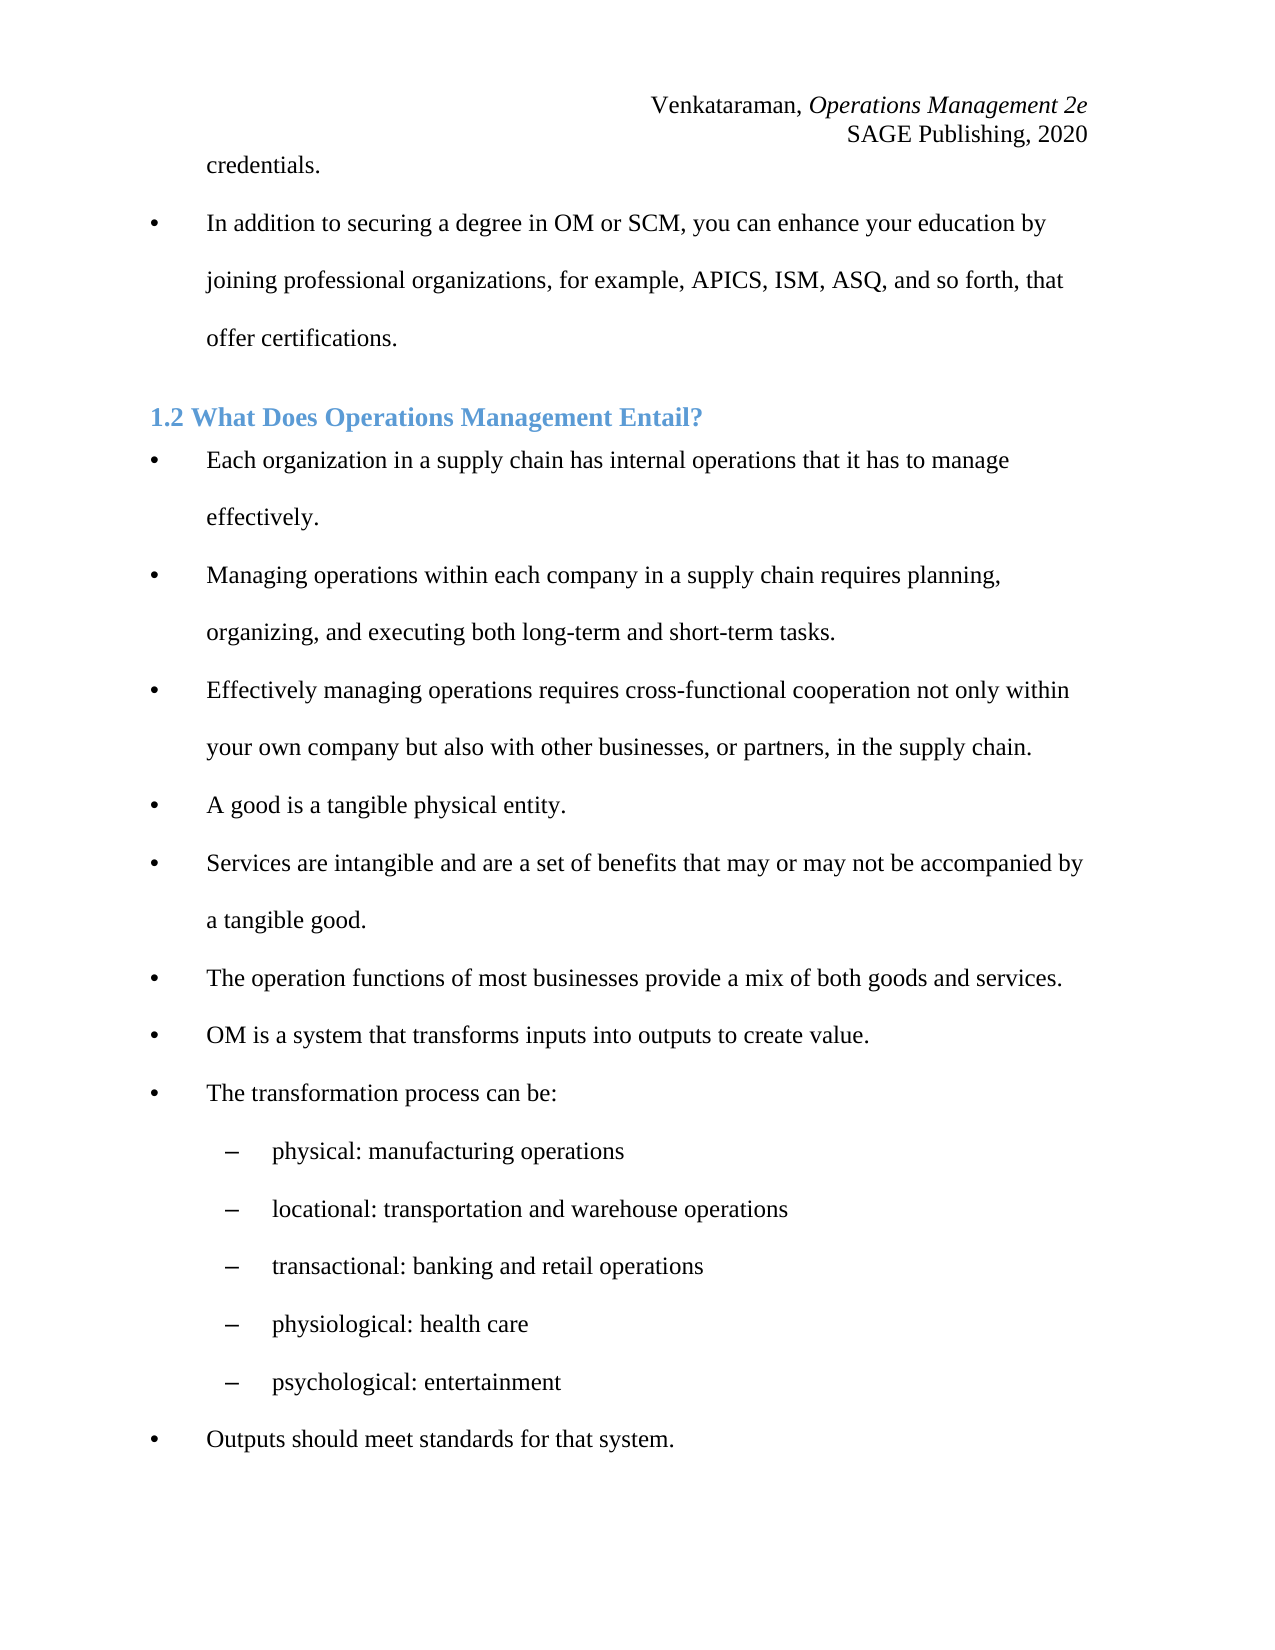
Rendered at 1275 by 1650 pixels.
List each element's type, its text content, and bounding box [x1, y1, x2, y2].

subtitle Services are intangible and are a set of benefits that may or may not be accompanied by a tangible good. [150, 848, 1087, 934]
subtitle Each organization in a supply chain has internal operations that it has to manage effectively. [150, 444, 1087, 531]
subtitle psychological: entertainment [225, 1367, 1087, 1396]
subtitle physical: manufacturing operations [225, 1136, 1087, 1165]
subtitle The operation functions of most businesses provide a mix of both goods and services. [150, 963, 1087, 992]
subtitle The transformation process can be: [150, 1078, 1087, 1107]
subtitle physiological: health care [225, 1309, 1087, 1338]
subtitle locational: transportation and warehouse operations [225, 1193, 1087, 1222]
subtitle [150, 150, 1087, 179]
subtitle Effectively managing operations requires cross-functional cooperation not only within your own company but also with other businesses, or partners, in the supply chain. [150, 675, 1087, 761]
subtitle Managing operations within each company in a supply chain requires planning, organizing, and executing both long-term and short-term tasks. [150, 560, 1087, 646]
subtitle OM is a system that transforms inputs into outputs to create value. [150, 1020, 1087, 1049]
subtitle transactional: banking and retail operations [225, 1251, 1087, 1280]
subtitle Outputs should meet standards for that system. [150, 1424, 1087, 1453]
subtitle 1.2 What Does Operations Management Entail? [150, 401, 1087, 432]
subtitle A good is a tangible physical entity. [150, 790, 1087, 819]
subtitle In addition to securing a degree in OM or SCM, you can enhance your education by joining professional organizations, for example, APICS, ISM, ASQ, and so forth, that offer certifications. [150, 207, 1087, 351]
